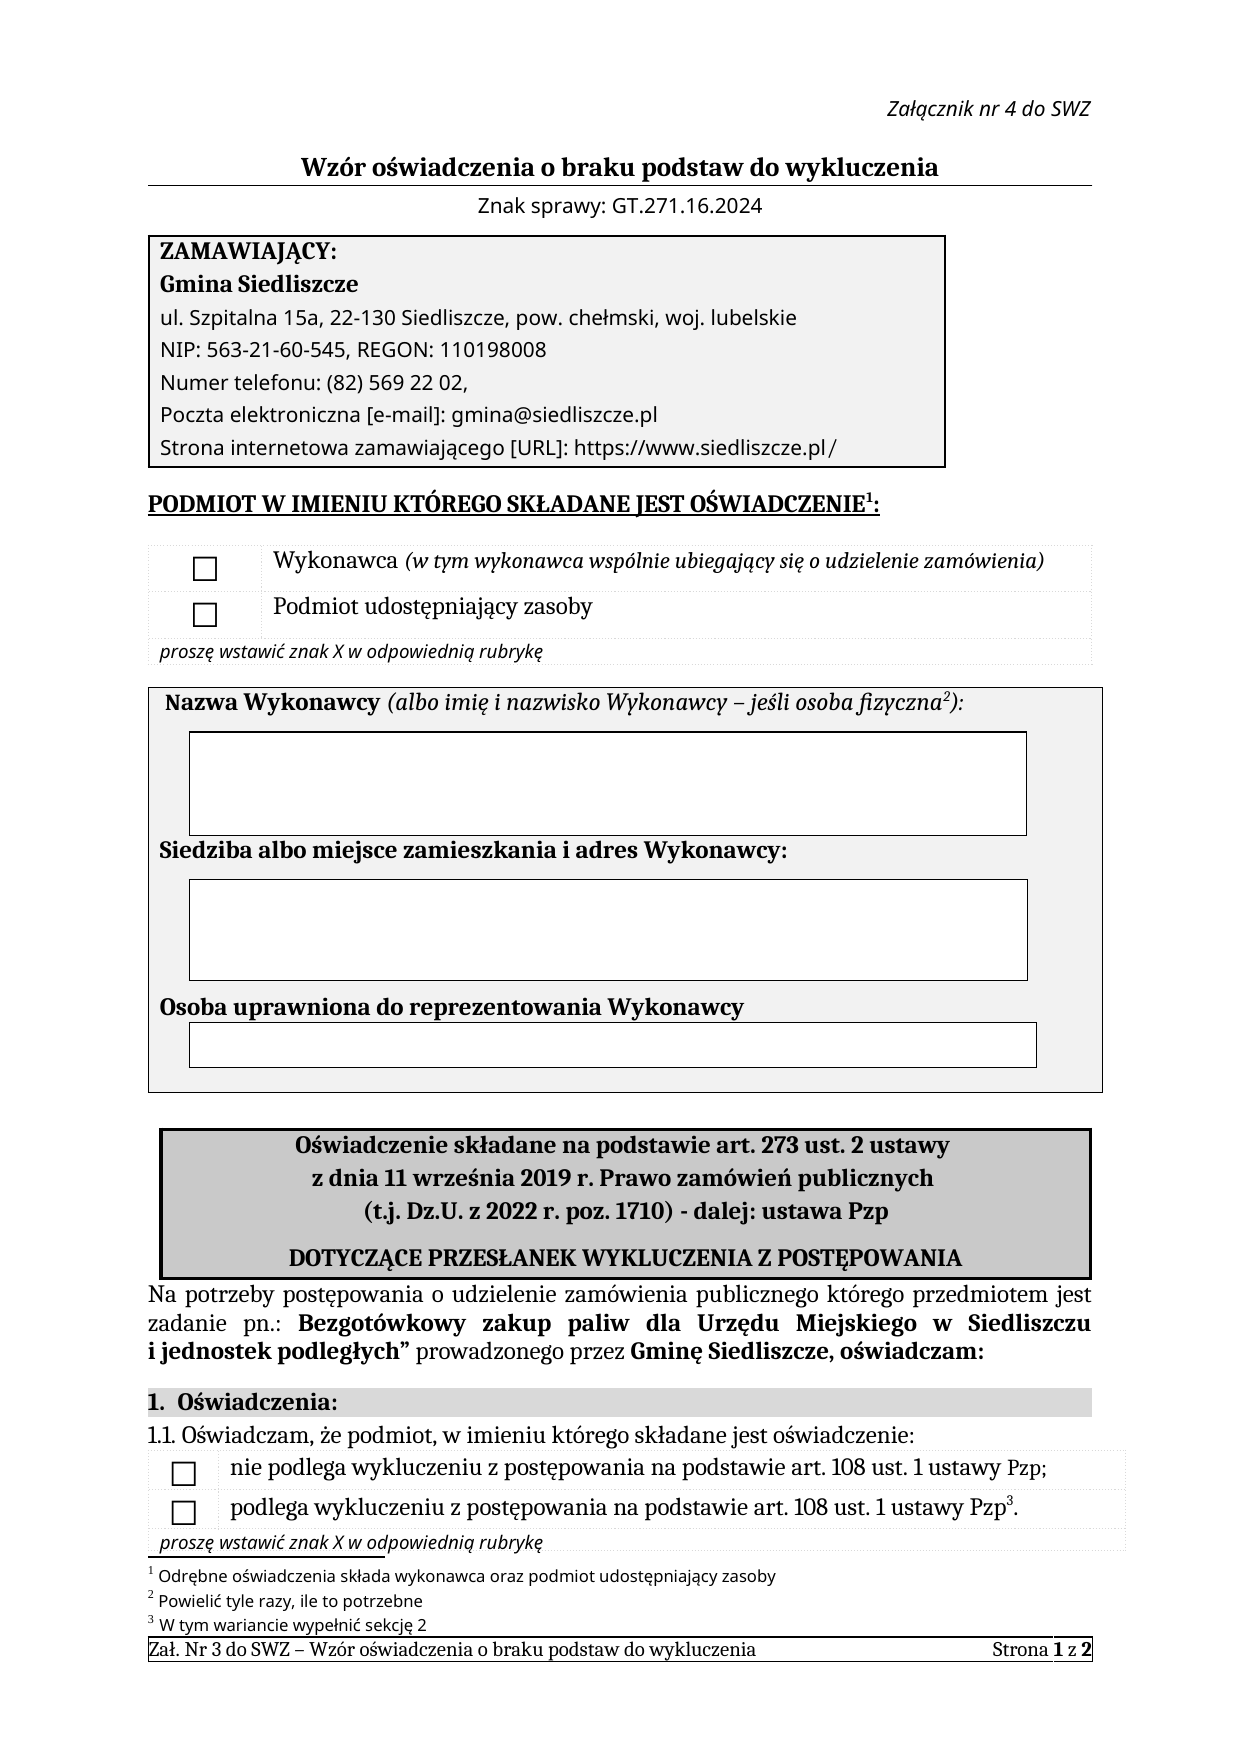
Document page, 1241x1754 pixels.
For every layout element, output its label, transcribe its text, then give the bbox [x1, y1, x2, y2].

text Na potrzeby postępowania o udzielenie zamówienia publicznego którego przedmiotem jest zadanie pn.: Bezgotówkowy zakup paliw dla Urzędu Miejskiego w Siedliszczu i jednostek podległych” prowadzonego przez Gminę Siedliszcze, oświadczam: [148, 1280, 1092, 1366]
list Oświadczenia: [148, 1388, 1092, 1417]
table_cell Podmiot udostępniający zasoby [262, 591, 1091, 638]
table_header nie podlega wykluczeniu z postępowania na podstawie art. 108 ust. 1 ustawy Pzp; [219, 1450, 1125, 1489]
text Wzór oświadczenia o braku podstaw do wykluczenia [148, 152, 1092, 185]
table_header Wykonawca (w tym wykonawca wspólnie ubiegający się o udzielenie zamówienia) [262, 545, 1091, 591]
table_header Nazwa Wykonawcy (albo imię i nazwisko Wykonawcy – jeśli osoba fizyczna): Siedziba albo miejsce zamieszkania i adres Wykonawcy: Osoba uprawniona do reprezentowania Wykonawcy [149, 688, 1102, 1092]
list 1.1. Oświadczam, że podmiot, w imieniu którego składane jest oświadczenie: [148, 1421, 1092, 1450]
text PODMIOT W IMIENIU KTÓREGO SKŁADANE JEST OŚWIADCZENIE: [148, 490, 1092, 518]
text Załącznik nr 4 do SWZ [148, 94, 1092, 123]
table_cell proszę wstawić znak X w odpowiednią rubrykę [148, 1528, 1125, 1550]
table_cell podlega wykluczeniu z postępowania na podstawie art. 108 ust. 1 ustawy Pzp. [219, 1489, 1125, 1528]
text Znak sprawy: GT.271.16.2024 [148, 191, 1092, 219]
table_header ZAMAWIAJĄCY: Gmina Siedliszcze ul. Szpitalna 15a, 22-130 Siedliszcze, pow. chełmski, woj. lubelskie NIP: 563-21-60-545, REGON: 110198008 Numer telefonu: (82) 569 22 02, Poczta elektroniczna [e-mail]: gmina@siedliszcze.pl Strona internetowa zamawiającego [URL]: https://www.siedliszcze.pl/ [150, 237, 944, 466]
table_header Oświadczenie składane na podstawie art. 273 ust. 2 ustawy z dnia 11 września 2019 r. Prawo zamówień publicznych (t.j. Dz.U. z 2022 r. poz. 1710) - dalej: ustawa Pzp DOTYCZĄCE PRZESŁANEK WYKLUCZENIA Z POSTĘPOWANIA [163, 1131, 1089, 1277]
table_cell proszę wstawić znak X w odpowiednią rubrykę [148, 638, 1091, 664]
